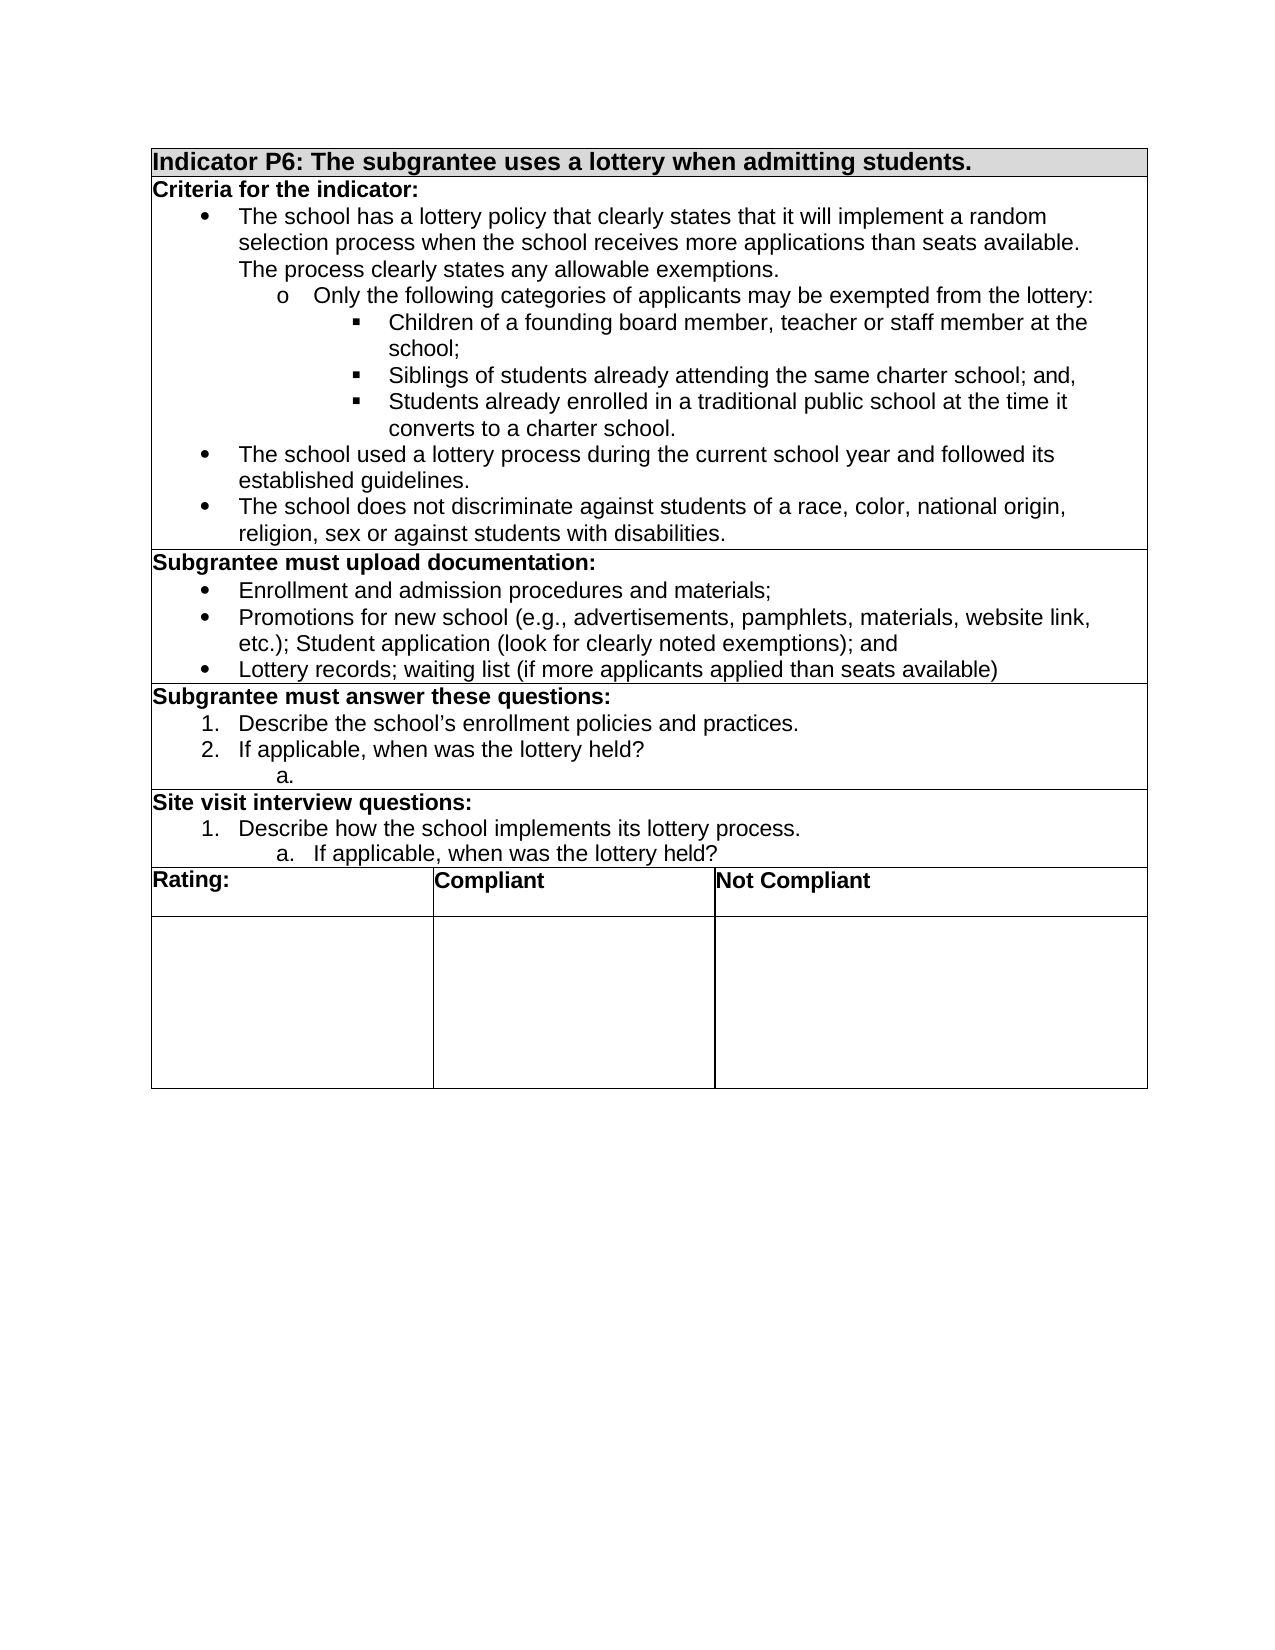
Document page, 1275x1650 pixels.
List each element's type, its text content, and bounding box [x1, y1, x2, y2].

table_cell [716, 917, 1147, 1088]
table_cell Compliant [434, 868, 714, 916]
table_cell Site visit interview questions: Describe how the school implements its lottery process. If applicable, when was the lottery held? [152, 790, 1147, 867]
table_cell Not Compliant [716, 868, 1147, 916]
table_cell [434, 917, 714, 1088]
table_cell Subgrantee must answer these questions: Describe the school’s enrollment policies and practices. If applicable, when was the lottery held? a. [152, 684, 1147, 789]
table_header Indicator P6: The subgrantee uses a lottery when admitting students. [152, 149, 1147, 176]
table_cell Subgrantee must upload documentation: Enrollment and admission procedures and materials; Promotions for new school (e.g., advertisements, pamphlets, materials, website link, etc.); Student application (look for clearly noted exemptions); and Lottery records; waiting list (if more applicants applied than seats available) [152, 550, 1147, 683]
table_cell Rating: [152, 868, 433, 916]
table_cell [152, 917, 433, 1088]
table_cell Criteria for the indicator: The school has a lottery policy that clearly states that it will implement a random selection process when the school receives more applications than seats available. The process clearly states any allowable exemptions. Only the following categories of applicants may be exempted from the lottery: Children of a founding board member, teacher or staff member at the school; Siblings of students already attending the same charter school; and, Students already enrolled in a traditional public school at the time it converts to a charter school. The school used a lottery process during the current school year and followed its established guidelines. The school does not discriminate against students of a race, color, national origin, religion, sex or against students with disabilities. [152, 177, 1147, 549]
